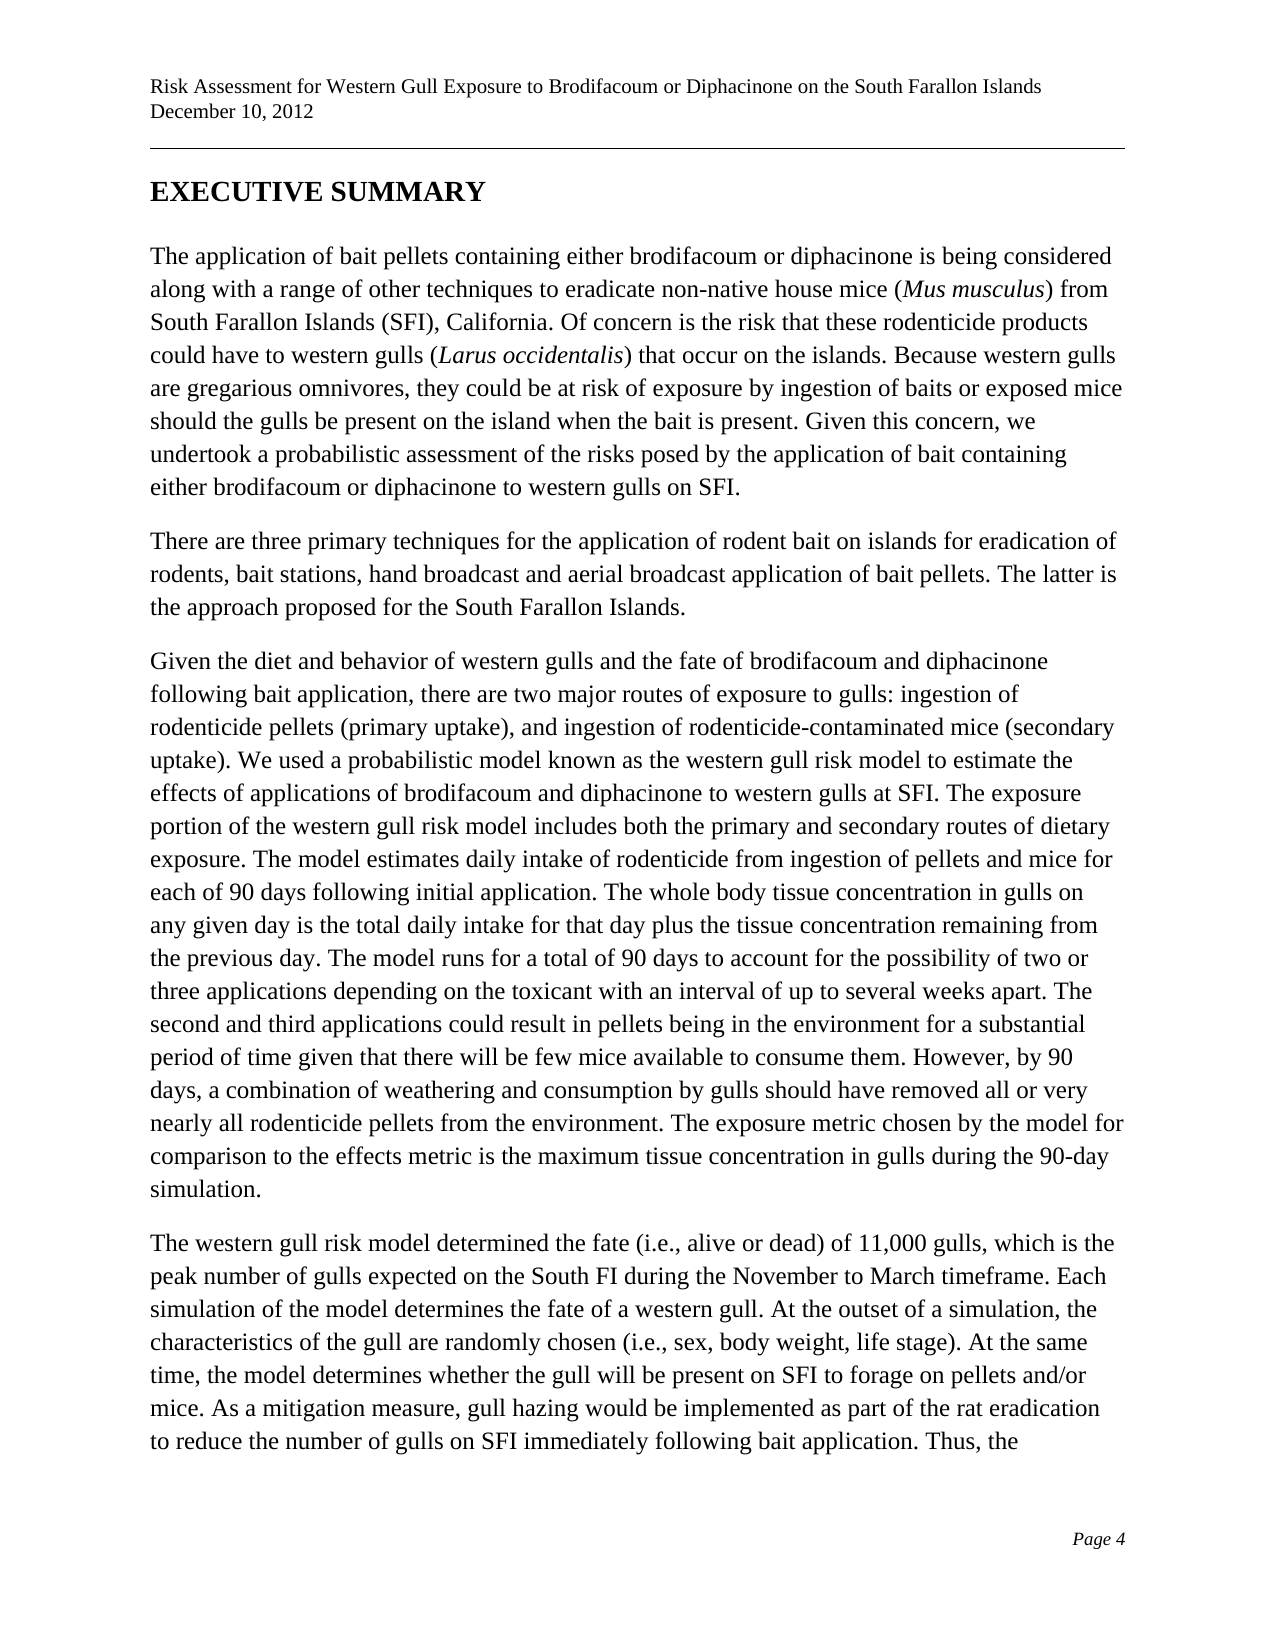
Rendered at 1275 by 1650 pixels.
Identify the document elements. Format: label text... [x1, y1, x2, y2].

text Given the diet and behavior of western gulls and the fate of brodifacoum and diphacinone following bait application, there are two major routes of exposure to gulls: ingestion of rodenticide pellets (primary uptake), and ingestion of rodenticide-contaminated mice (secondary uptake). We used a probabilistic model known as the western gull risk model to estimate the effects of applications of brodifacoum and diphacinone to western gulls at SFI. The exposure portion of the western gull risk model includes both the primary and secondary routes of dietary exposure. The model estimates daily intake of rodenticide from ingestion of pellets and mice for each of 90 days following initial application. The whole body tissue concentration in gulls on any given day is the total daily intake for that day plus the tissue concentration remaining from the previous day. The model runs for a total of 90 days to account for the possibility of two or three applications depending on the toxicant with an interval of up to several weeks apart. The second and third applications could result in pellets being in the environment for a substantial period of time given that there will be few mice available to consume them. However, by 90 days, a combination of weathering and consumption by gulls should have removed all or very nearly all rodenticide pellets from the environment. The exposure metric chosen by the model for comparison to the effects metric is the maximum tissue concentration in gulls during the 90-day simulation. [150, 646, 1125, 1203]
text The application of bait pellets containing either brodifacoum or diphacinone is being considered along with a range of other techniques to eradicate non-native house mice (Mus musculus) from South Farallon Islands (SFI), California. Of concern is the risk that these rodenticide products could have to western gulls (Larus occidentalis) that occur on the islands. Because western gulls are gregarious omnivores, they could be at risk of exposure by ingestion of baits or exposed mice should the gulls be present on the island when the bait is present. Given this concern, we undertook a probabilistic assessment of the risks posed by the application of bait containing either brodifacoum or diphacinone to western gulls on SFI. [150, 241, 1125, 501]
text EXECUTIVE SUMMARY [150, 174, 1125, 207]
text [150, 1228, 1125, 1455]
text There are three primary techniques for the application of rodent bait on islands for eradication of rodents, bait stations, hand broadcast and aerial broadcast application of bait pellets. The latter is the approach proposed for the South Farallon Islands. [150, 526, 1125, 621]
